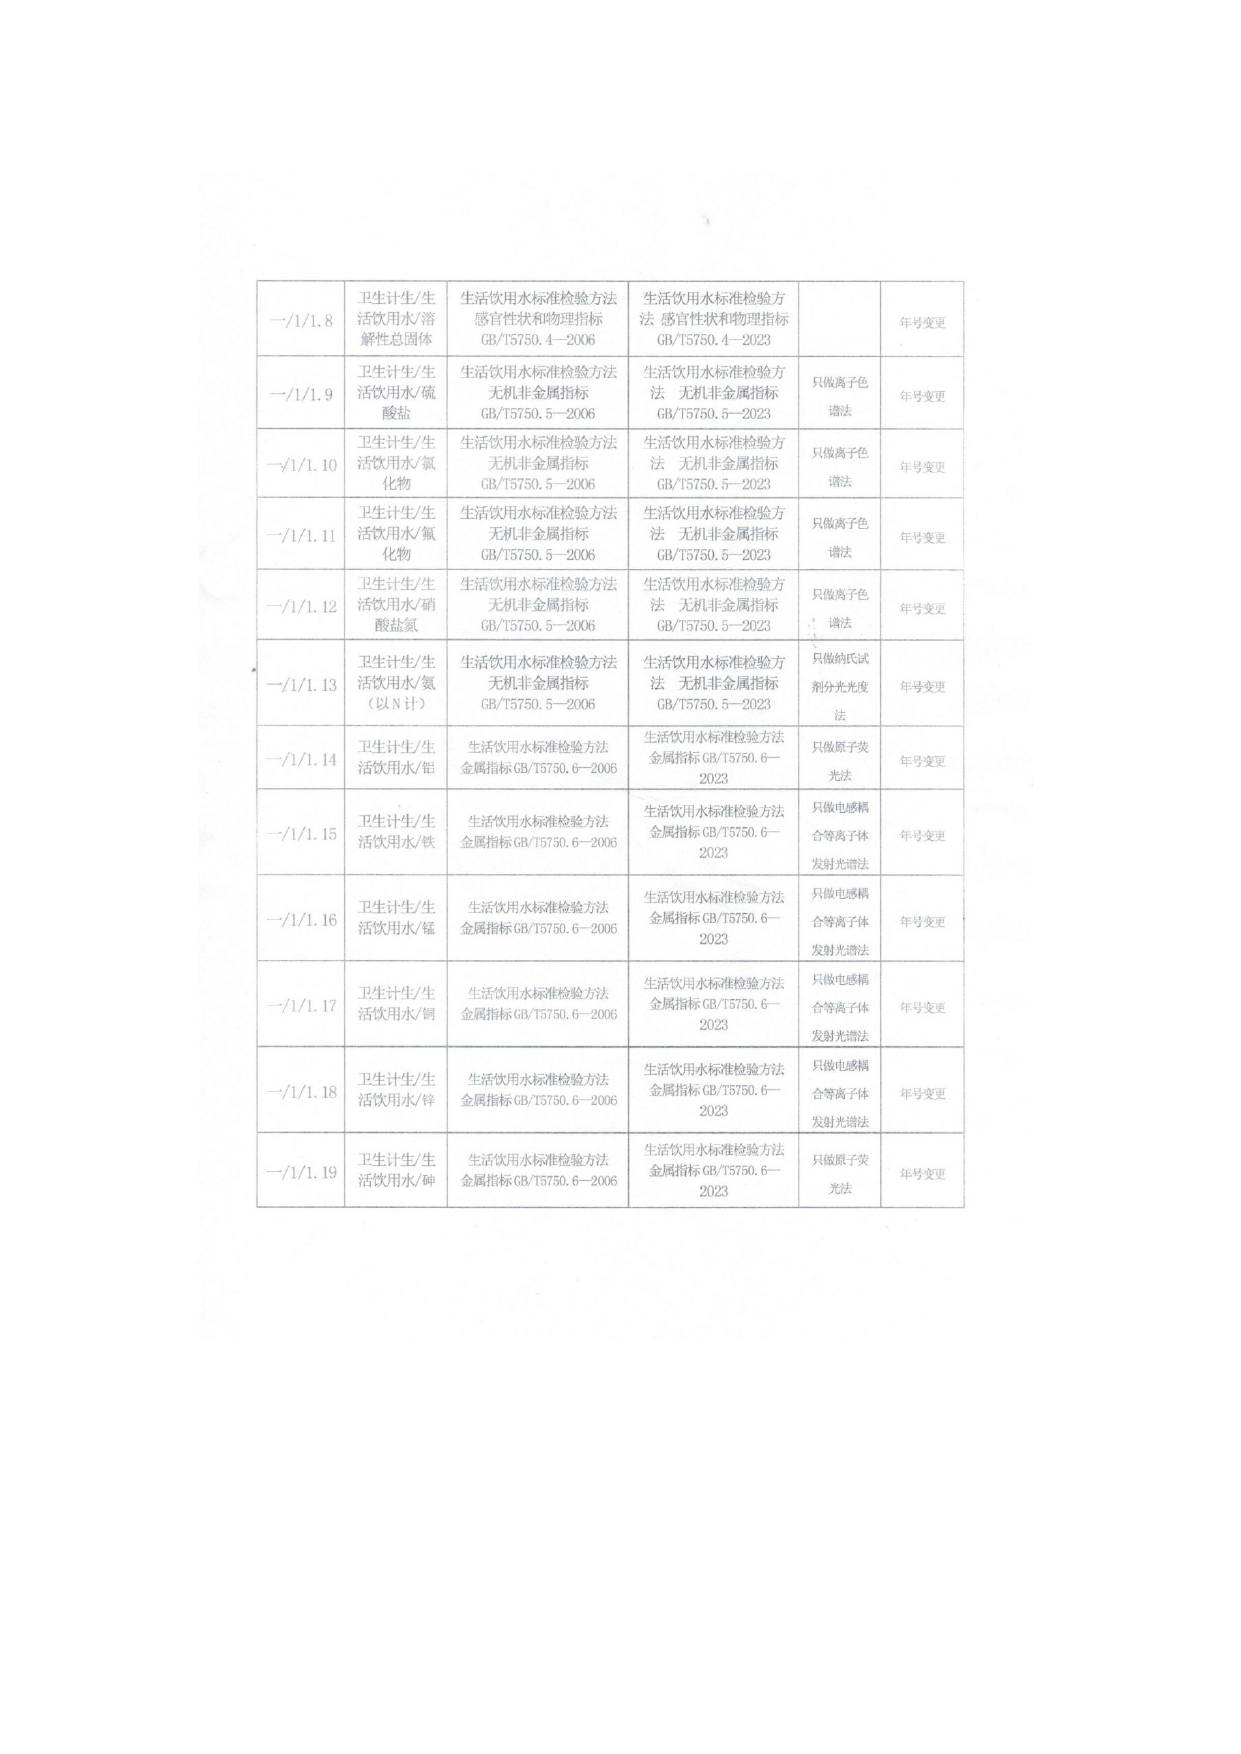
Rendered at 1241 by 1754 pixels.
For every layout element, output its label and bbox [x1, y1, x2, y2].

picture [187, 162, 1052, 1351]
